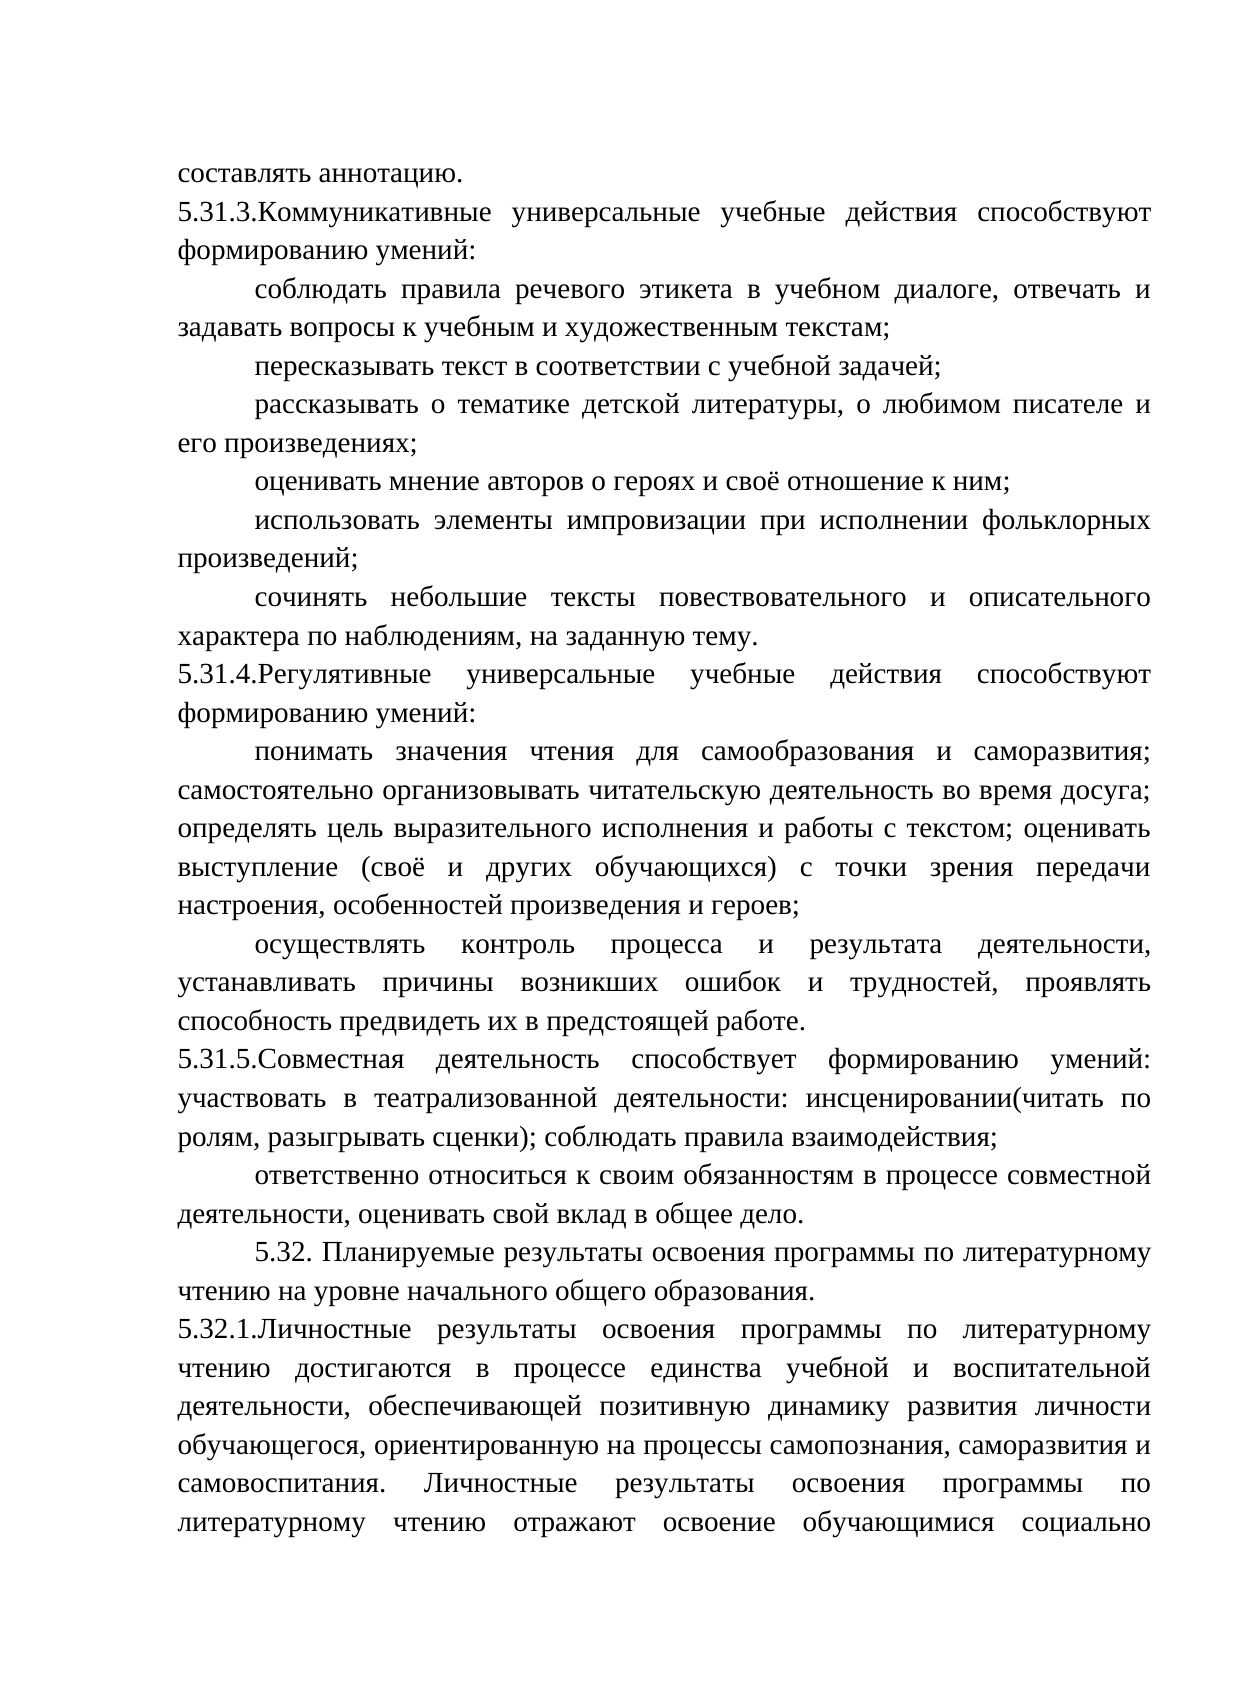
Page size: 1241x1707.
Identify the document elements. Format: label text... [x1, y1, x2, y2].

text рассказывать о тематике детской литературы, о любимом писателе и его произведениях; [177, 386, 1152, 458]
text 5.31.3.Коммуникативные универсальные учебные действия способствуют формированию умений: [177, 194, 1152, 266]
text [177, 155, 1152, 189]
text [177, 1311, 1152, 1538]
text 5.31.5.Совместная деятельность способствует формированию умений: участвовать в театрализованной деятельности: инсценировании(читать по ролям, разыгрывать сценки); соблюдать правила взаимодействия; [177, 1042, 1152, 1152]
text пересказывать текст в соответствии с учебной задачей; [177, 348, 1152, 381]
text 5.31.4.Регулятивные универсальные учебные действия способствуют формированию умений: [177, 656, 1152, 728]
text сочинять небольшие тексты повествовательного и описательного характера по наблюдениям, на заданную тему. [177, 579, 1152, 651]
text ответственно относиться к своим обязанностям в процессе совместной деятельности, оценивать свой вклад в общее дело. [177, 1157, 1152, 1229]
text 5.32. Планируемые результаты освоения программы по литературному чтению на уровне начального общего образования. [177, 1234, 1152, 1306]
text оценивать мнение авторов о героях и своё отношение к ним; [177, 463, 1152, 497]
text соблюдать правила речевого этикета в учебном диалоге, отвечать и задавать вопросы к учебным и художественным текстам; [177, 271, 1152, 343]
text понимать значения чтения для самообразования и саморазвития; самостоятельно организовывать читательскую деятельность во время досуга; определять цель выразительного исполнения и работы с текстом; оценивать выступление (своё и других обучающихся) с точки зрения передачи настроения, особенностей произведения и героев; [177, 733, 1152, 921]
text использовать элементы импровизации при исполнении фольклорных произведений; [177, 502, 1152, 574]
text осуществлять контроль процесса и результата деятельности, устанавливать причины возникших ошибок и трудностей, проявлять способность предвидеть их в предстоящей работе. [177, 926, 1152, 1037]
